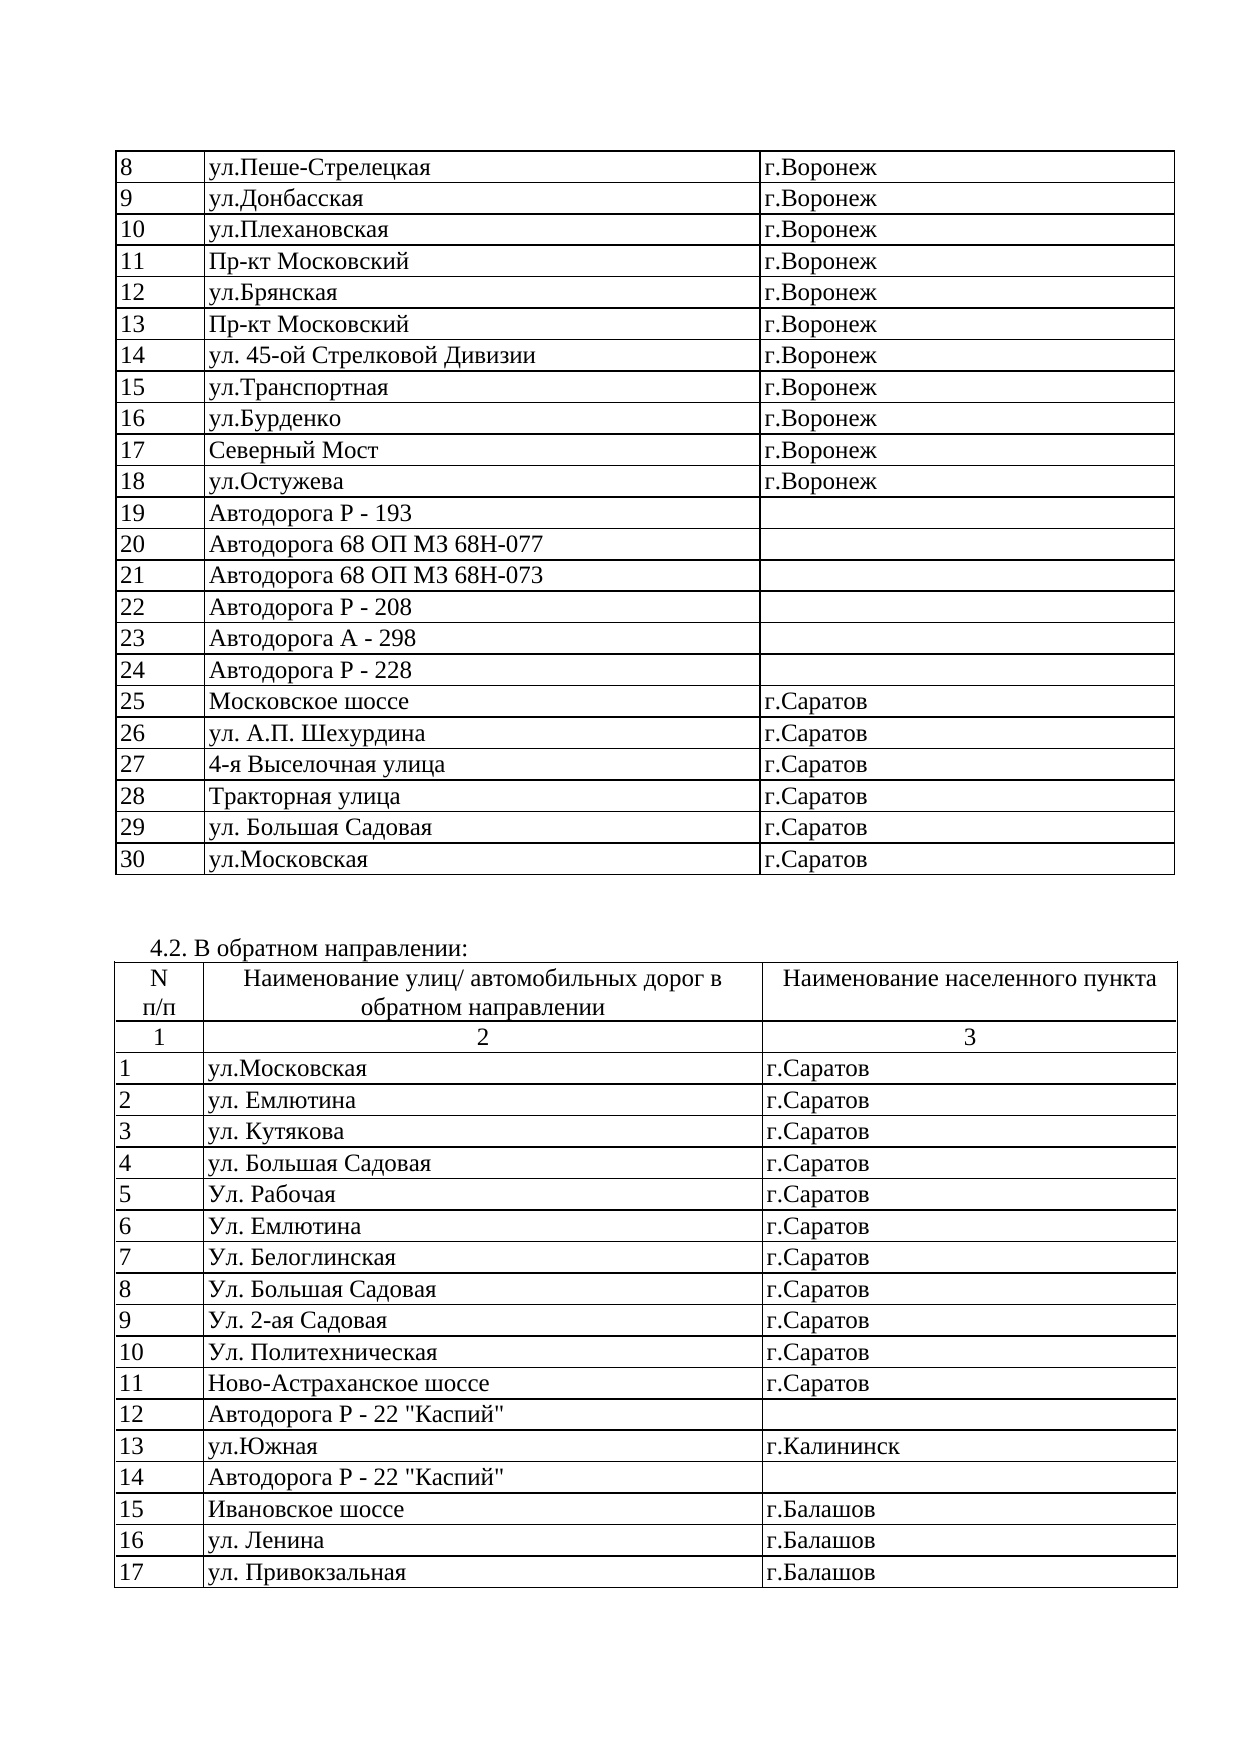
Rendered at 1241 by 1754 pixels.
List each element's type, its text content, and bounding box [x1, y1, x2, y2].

table_cell 12 [115, 1399, 203, 1429]
table_cell г.Саратов [763, 1272, 1177, 1303]
table_cell 6 [115, 1210, 203, 1241]
table_cell Ул. Емлютина [204, 1211, 762, 1241]
table_cell г.Саратов [763, 1115, 1177, 1146]
table_cell ул. Ленина [204, 1525, 762, 1555]
table_cell ул. Привокзальная [204, 1557, 762, 1587]
table_cell Автодорога А - 298 [205, 623, 759, 653]
table_cell ул. А.П. Шехурдина [205, 718, 759, 748]
table_cell Ивановское шоссе [204, 1494, 762, 1524]
table_cell 1 [115, 1053, 203, 1083]
table_cell Ул. Белоглинская [204, 1242, 762, 1272]
table_cell 30 [117, 844, 204, 873]
table_cell г.Воронеж [761, 183, 1174, 213]
table_cell 3 [115, 1116, 203, 1146]
table_cell 1 [115, 1021, 203, 1052]
table_cell г.Воронеж [761, 435, 1174, 464]
table_cell [763, 1398, 1177, 1429]
table_cell 12 [117, 277, 204, 307]
table_cell г.Саратов [761, 686, 1174, 716]
table_cell г.Саратов [761, 844, 1174, 873]
table_cell 19 [117, 498, 204, 527]
table_cell Автодорога Р - 228 [205, 655, 759, 685]
table_cell Московское шоссе [205, 686, 759, 716]
table_cell ул.Южная [204, 1431, 762, 1461]
table_cell 8 [117, 152, 204, 181]
table_cell [761, 529, 1174, 559]
table_cell Ул. 2-ая Садовая [204, 1305, 762, 1335]
table_cell г.Саратов [763, 1178, 1177, 1209]
table_cell Северный Мост [205, 435, 759, 464]
table_header Наименование населенного пункта [763, 963, 1177, 1020]
table_cell 9 [115, 1305, 203, 1335]
table_cell 17 [117, 435, 204, 464]
table_cell 28 [117, 781, 204, 811]
table_cell 24 [117, 655, 204, 685]
table_cell г.Воронеж [761, 340, 1174, 370]
table_cell [761, 655, 1174, 685]
table_cell 3 [763, 1020, 1177, 1052]
table_cell Автодорога Р - 22 "Каспий" [204, 1462, 762, 1492]
table_cell Автодорога 68 ОП МЗ 68Н-073 [205, 561, 759, 590]
table_cell ул. Большая Садовая [205, 812, 759, 842]
table_cell 25 [117, 686, 204, 716]
table_cell 23 [117, 623, 204, 653]
table_cell г.Балашов [763, 1492, 1177, 1524]
table_cell 7 [115, 1242, 203, 1272]
table_cell Автодорога 68 ОП МЗ 68Н-077 [205, 529, 759, 559]
table_cell Пр-кт Московский [205, 309, 759, 339]
table_cell Ул. Рабочая [204, 1179, 762, 1209]
table_cell г.Саратов [761, 812, 1174, 842]
table_cell 16 [115, 1525, 203, 1555]
table_cell ул.Московская [205, 844, 759, 873]
table_cell г.Саратов [763, 1304, 1177, 1335]
table_cell ул. 45-ой Стрелковой Дивизии [205, 340, 759, 370]
table_cell г.Саратов [763, 1366, 1177, 1398]
table_cell 16 [117, 403, 204, 433]
table_cell г.Саратов [763, 1241, 1177, 1272]
table_cell г.Воронеж [761, 309, 1174, 339]
table_cell г.Саратов [763, 1052, 1177, 1083]
table_cell Пр-кт Московский [205, 246, 759, 276]
table_cell Автодорога Р - 22 "Каспий" [204, 1400, 762, 1429]
table_cell 13 [115, 1430, 203, 1461]
table_cell 18 [117, 466, 204, 496]
table_cell г.Воронеж [761, 372, 1174, 402]
table_cell г.Калининск [763, 1429, 1177, 1461]
table_header N п/п [115, 963, 203, 1020]
table_cell г.Саратов [763, 1146, 1177, 1178]
table_cell Автодорога Р - 208 [205, 592, 759, 622]
table_cell 20 [117, 529, 204, 559]
table_cell г.Саратов [763, 1335, 1177, 1366]
table_cell 15 [115, 1493, 203, 1524]
table_cell 29 [117, 812, 204, 842]
table_cell г.Воронеж [761, 466, 1174, 496]
table_cell ул.Бурденко [205, 403, 759, 433]
table_cell г.Саратов [763, 1083, 1177, 1115]
table_cell ул.Остужева [205, 466, 759, 496]
table_cell г.Саратов [761, 718, 1174, 748]
table_cell 9 [117, 183, 204, 213]
table_header Наименование улиц/ автомобильных дорог в обратном направлении [204, 963, 762, 1020]
table_cell [761, 498, 1174, 527]
table_cell ул.Брянская [205, 277, 759, 307]
table_cell 2 [204, 1022, 762, 1052]
table_cell Ново-Астраханское шоссе [204, 1368, 762, 1398]
table_cell ул.Плехановская [205, 215, 759, 244]
table_cell Ул. Большая Садовая [204, 1274, 762, 1303]
table_cell 15 [117, 372, 204, 402]
table_cell г.Воронеж [761, 152, 1174, 181]
table_cell [761, 561, 1174, 590]
table_cell 11 [117, 246, 204, 276]
table_cell г.Балашов [763, 1524, 1177, 1555]
table_cell 2 [115, 1084, 203, 1115]
table_cell г.Саратов [761, 749, 1174, 779]
table_cell [761, 623, 1174, 653]
table_cell г.Саратов [761, 781, 1174, 811]
table_cell ул. Емлютина [204, 1085, 762, 1115]
table_cell [763, 1461, 1177, 1492]
table_cell 5 [115, 1179, 203, 1209]
table_cell г.Саратов [763, 1209, 1177, 1241]
table_cell ул.Донбасская [205, 183, 759, 213]
table_cell г.Воронеж [761, 215, 1174, 244]
table_cell г.Воронеж [761, 246, 1174, 276]
table_cell ул.Московская [204, 1053, 762, 1083]
table_cell 11 [115, 1368, 203, 1398]
table_cell [761, 592, 1174, 622]
table_cell 8 [115, 1273, 203, 1303]
table_cell г.Воронеж [761, 403, 1174, 433]
table_cell Автодорога Р - 193 [205, 498, 759, 527]
table_cell ул.Пеше-Стрелецкая [205, 152, 759, 181]
table_cell ул. Кутякова [204, 1116, 762, 1146]
table_cell 4 [115, 1147, 203, 1178]
table_cell 14 [117, 340, 204, 370]
table_cell 14 [115, 1462, 203, 1492]
table_cell Тракторная улица [205, 781, 759, 811]
table_cell 17 [115, 1556, 203, 1587]
table_cell 10 [117, 215, 204, 244]
table_cell г.Балашов [763, 1555, 1177, 1587]
table_cell 21 [117, 561, 204, 590]
table_cell ул.Транспортная [205, 372, 759, 402]
table_cell 26 [117, 718, 204, 748]
table_cell 4-я Выселочная улица [205, 749, 759, 779]
table_cell 22 [117, 592, 204, 622]
table_cell 10 [115, 1336, 203, 1366]
table_cell г.Воронеж [761, 277, 1174, 307]
text 4.2. В обратном направлении: [150, 933, 1090, 961]
table_cell 13 [117, 309, 204, 339]
table_cell 27 [117, 749, 204, 779]
table_cell ул. Большая Садовая [204, 1148, 762, 1178]
table_cell Ул. Политехническая [204, 1337, 762, 1366]
